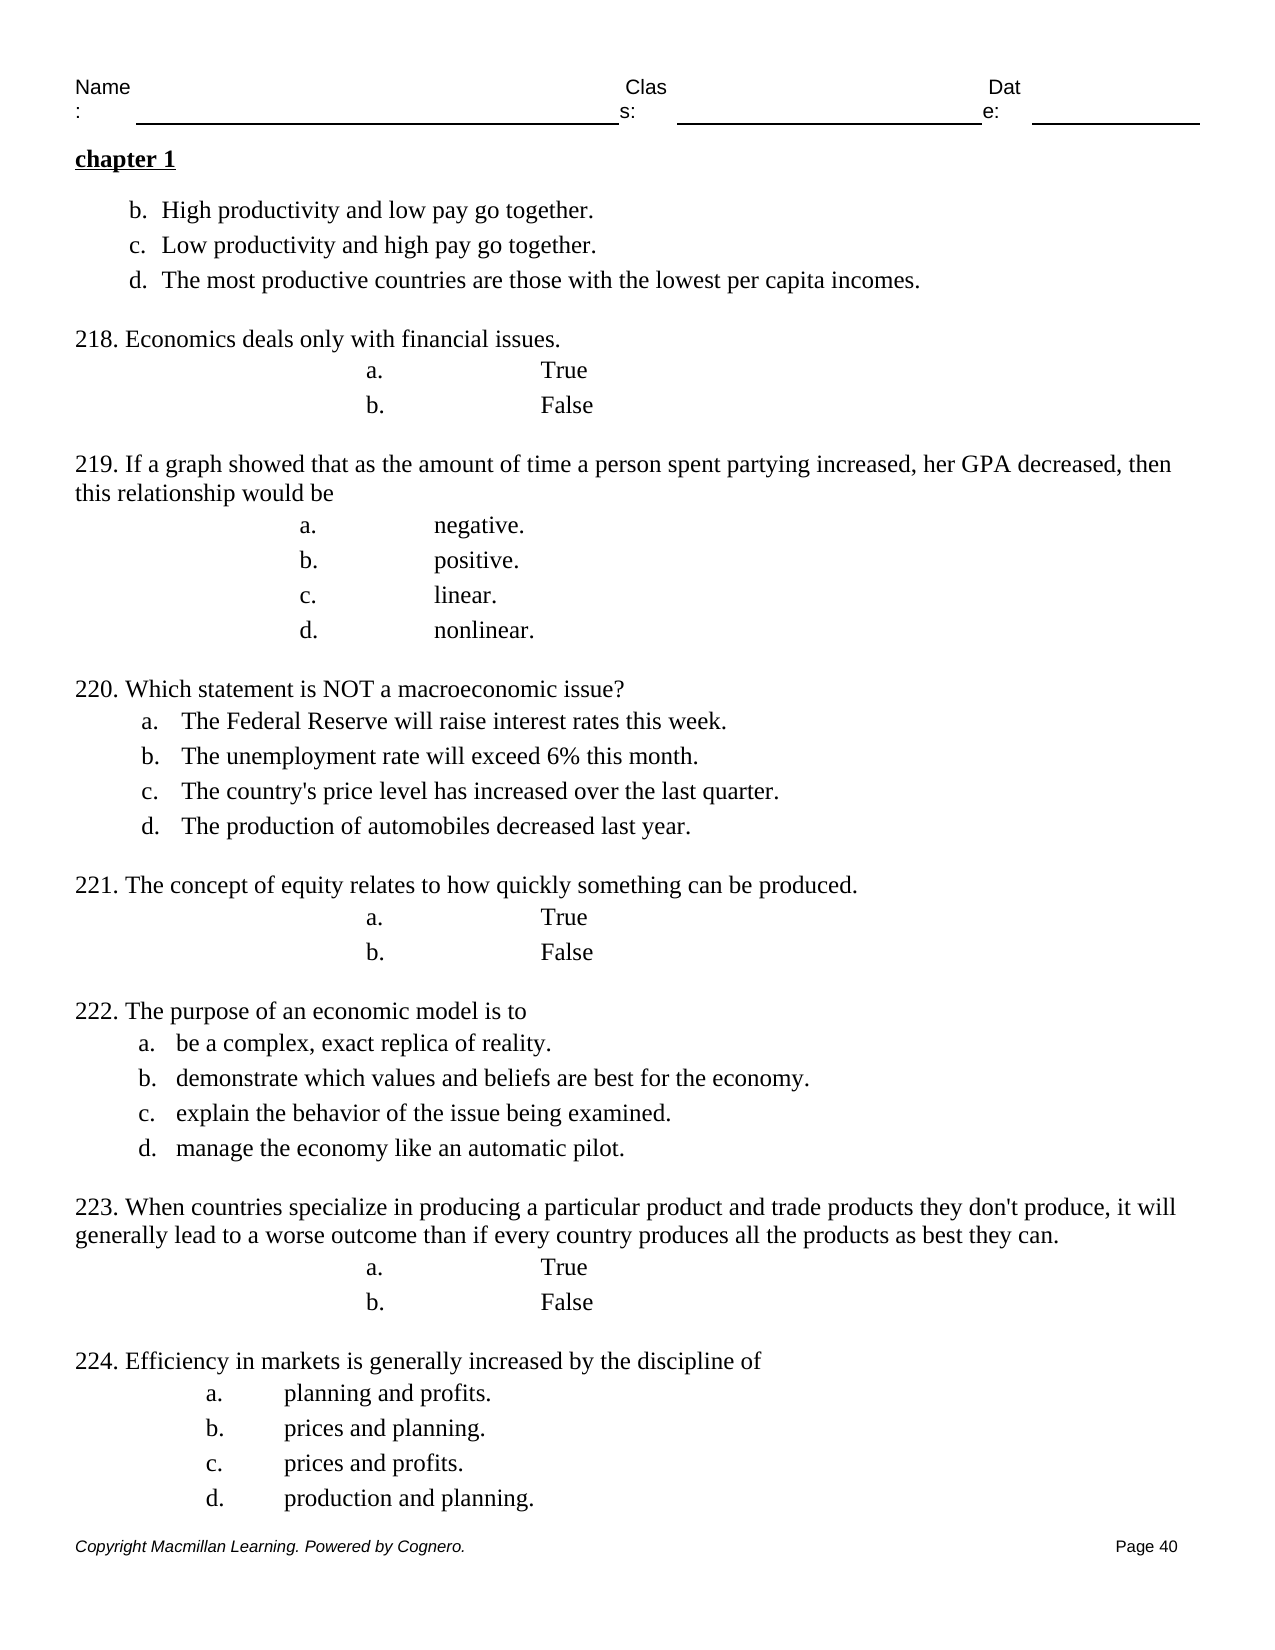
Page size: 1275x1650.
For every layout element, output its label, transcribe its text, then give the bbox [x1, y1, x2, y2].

table_header 219. If a graph showed that as the amount of time a person spent partying increased, her GPA decreased, then this relationship would be [75, 450, 1200, 647]
table_header 222. The purpose of an economic model is to [75, 996, 1200, 1165]
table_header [75, 192, 1200, 297]
table_header 220. Which statement is NOT a macroeconomic issue? [75, 674, 1200, 843]
table_header 218. Economics deals only with financial issues. [75, 324, 1200, 423]
table_header 223. When countries specialize in producing a particular product and trade products they don't produce, it will generally lead to a worse outcome than if every country produces all the products as best they can. [75, 1192, 1200, 1319]
table_header 224. Efficiency in markets is generally increased by the discipline of [75, 1346, 1200, 1515]
table_header 221. The concept of equity relates to how quickly something can be produced. [75, 870, 1200, 969]
